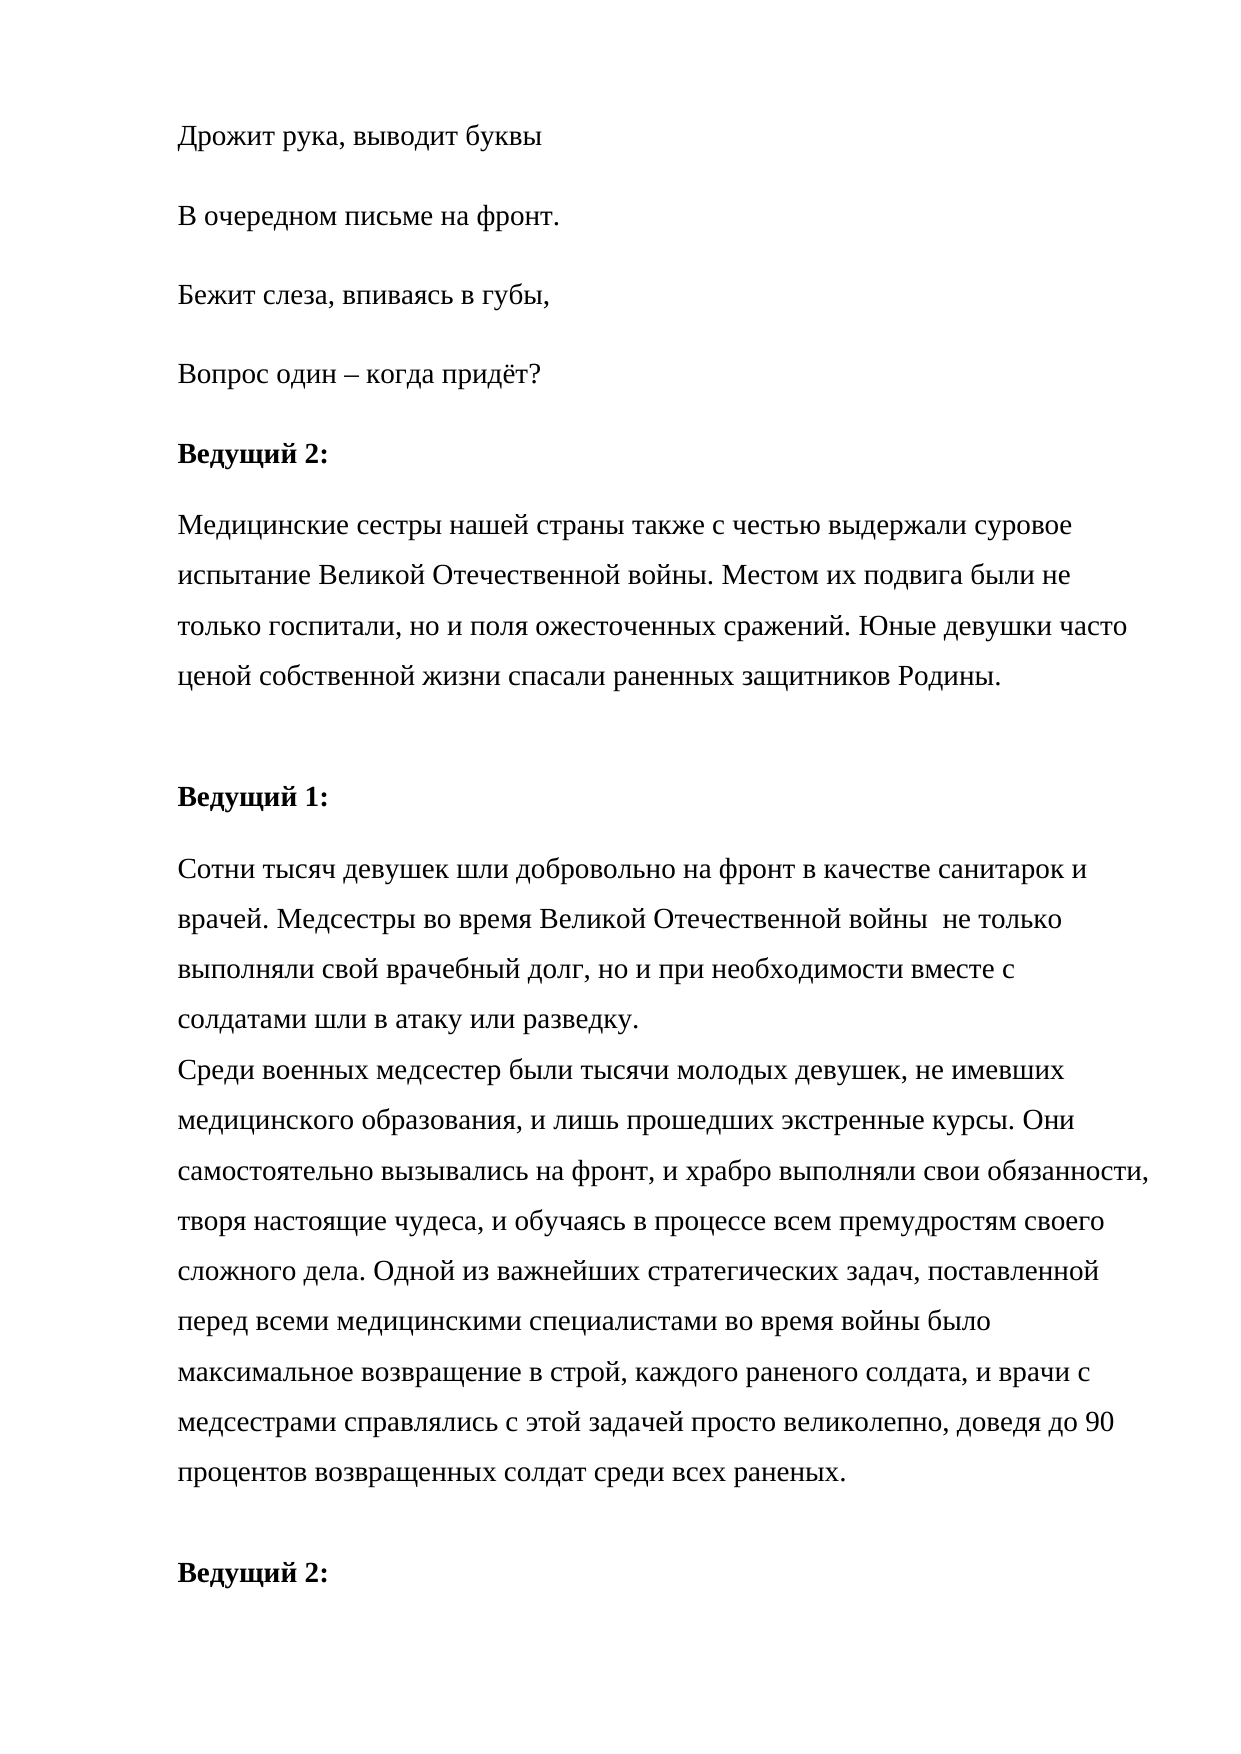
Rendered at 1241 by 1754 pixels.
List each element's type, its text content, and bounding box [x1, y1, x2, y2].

text Ведущий 2: [177, 436, 1152, 469]
text Ведущий 2: [177, 1555, 1152, 1589]
text Дрожит рука, выводит буквы [177, 118, 1152, 152]
text Среди военных медсестер были тысячи молодых девушек, не имевших медицинского образования, и лишь прошедших экстренные курсы. Они самостоятельно вызывались на фронт, и храбро выполняли свои обязанности, творя настоящие чудеса, и обучаясь в процессе всем премудростям своего сложного дела. Одной из важнейших стратегических задач, поставленной перед всеми медицинскими специалистами во время войны было максимальное возвращение в строй, каждого раненого солдата, и врачи с медсестрами справлялись с этой задачей просто великолепно, доведя до 90 процентов возвращенных солдат среди всех раненых. [177, 1052, 1152, 1488]
text В очередном письме на фронт. [177, 198, 1152, 231]
text Бежит слеза, впиваясь в губы, [177, 277, 1152, 311]
text Ведущий 1: [177, 779, 1152, 813]
text Вопрос один – когда придёт? [177, 357, 1152, 390]
text Медицинские сестры нашей страны также с честью выдержали суровое испытание Великой Отечественной войны. Местом их подвига были не только госпитали, но и поля ожесточенных сражений. Юные девушки часто ценой собственной жизни спасали раненных защитников Родины. [177, 507, 1152, 692]
text Сотни тысяч девушек шли добровольно на фронт в качестве санитарок и врачей. Медсестры во время Великой Отечественной войны не только выполняли свой врачебный долг, но и при необходимости вместе с солдатами шли в атаку или разведку. [177, 851, 1152, 1035]
